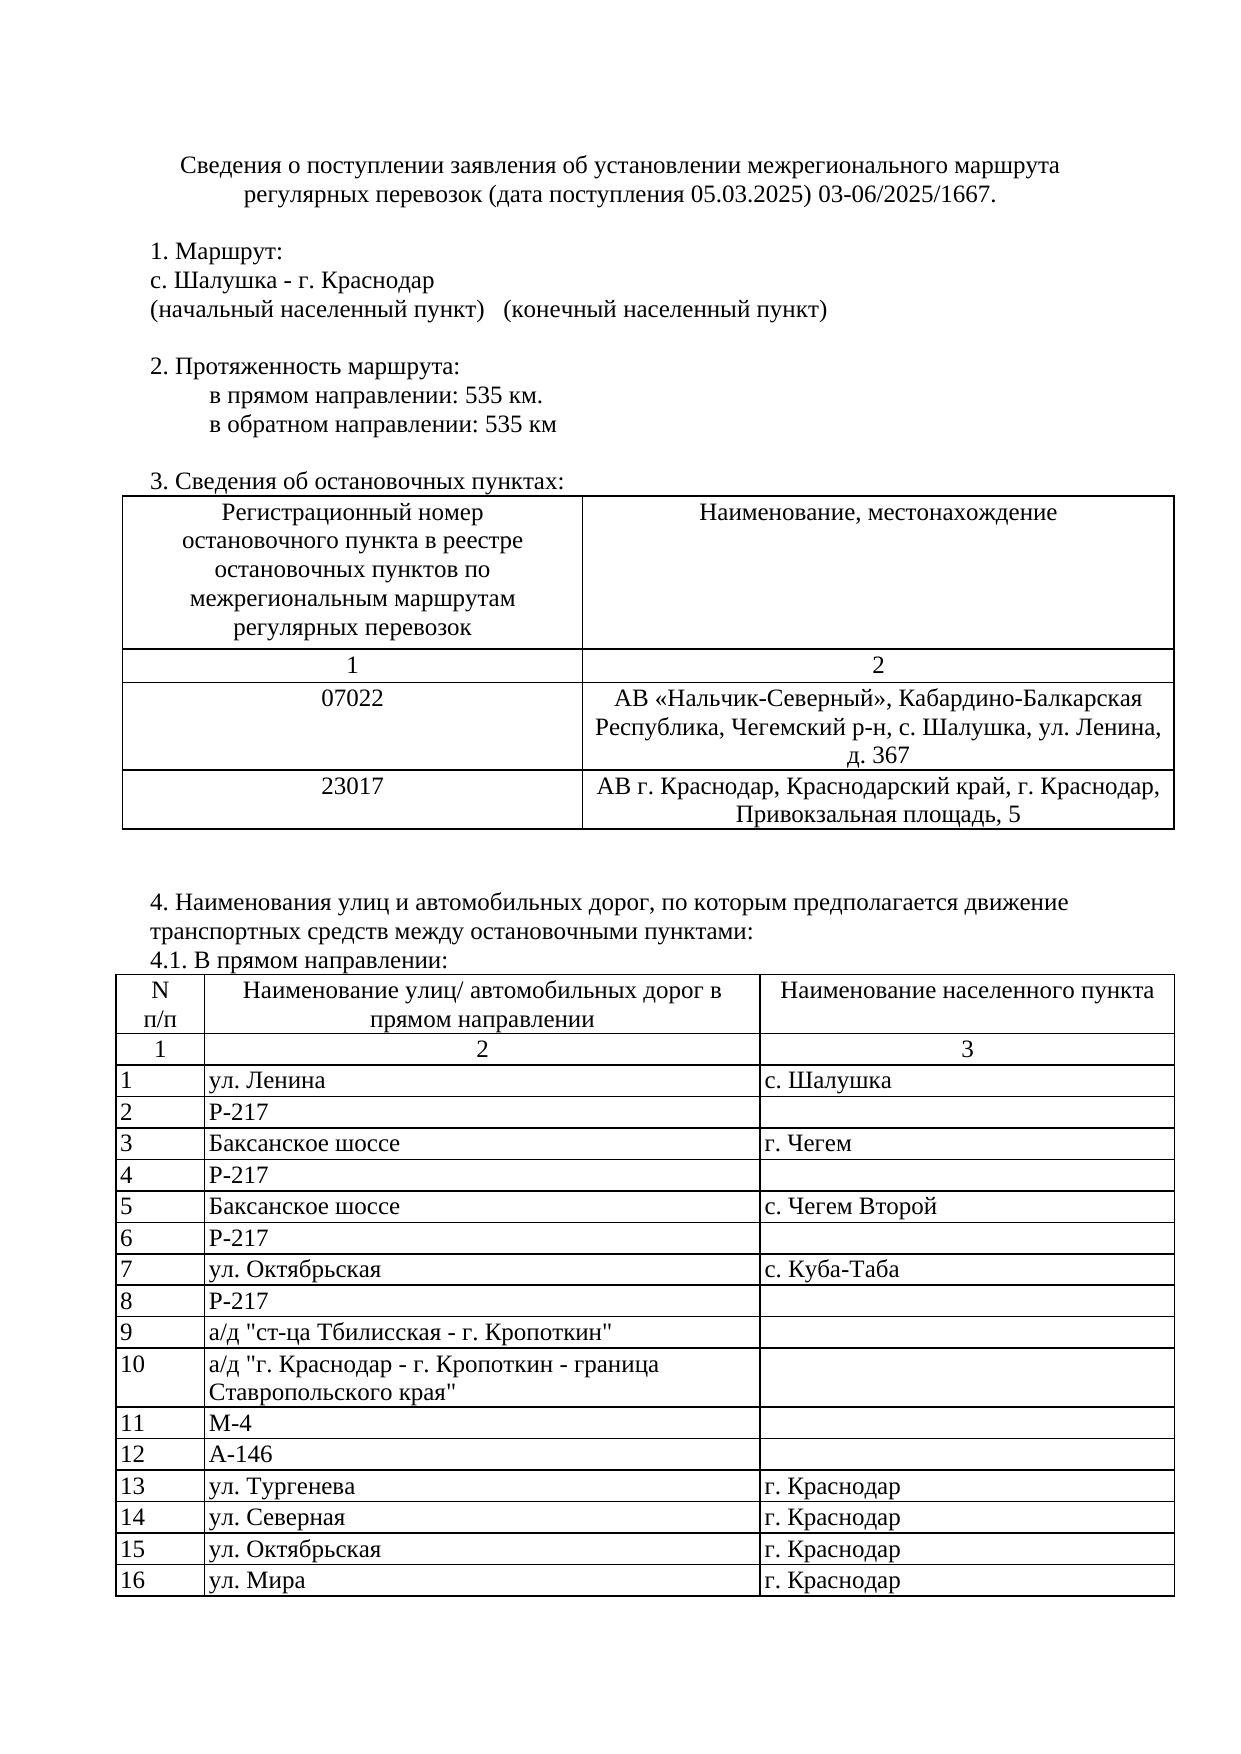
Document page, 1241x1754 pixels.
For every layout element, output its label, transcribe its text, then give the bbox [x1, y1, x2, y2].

table_cell ул. Мира [205, 1565, 759, 1595]
table_cell ул. Октябрьская [205, 1255, 759, 1284]
table_cell 4 [117, 1160, 204, 1190]
table_cell [761, 1160, 1174, 1190]
text 3. Сведения об остановочных пунктах: [150, 466, 1090, 495]
table_cell [761, 1439, 1174, 1469]
table_cell 1 [117, 1066, 204, 1096]
table_cell Баксанское шоссе [205, 1129, 759, 1158]
text с. Шалушка - г. Краснодар [150, 265, 1090, 294]
table_cell 23017 [123, 771, 582, 828]
table_cell Р-217 [205, 1223, 759, 1253]
text Сведения о поступлении заявления об установлении межрегионального маршрута регулярных перевозок (дата поступления 05.03.2025) 03-06/2025/1667. [150, 150, 1090, 207]
table_cell АВ г. Краснодар, Краснодарский край, г. Краснодар, Привокзальная площадь, 5 [583, 771, 1173, 828]
table_cell ул. Ленина [205, 1066, 759, 1096]
table_cell Баксанское шоссе [205, 1192, 759, 1221]
table_cell 2 [205, 1034, 759, 1064]
table_cell 13 [117, 1471, 204, 1501]
table_cell Р-217 [205, 1286, 759, 1316]
table_cell с. Куба-Таба [761, 1255, 1174, 1284]
table_cell г. Краснодар [761, 1565, 1174, 1595]
table_cell [761, 1286, 1174, 1316]
table_cell [761, 1223, 1174, 1253]
table_cell 3 [117, 1129, 204, 1158]
table_cell 15 [117, 1534, 204, 1563]
table_cell [761, 1317, 1174, 1347]
table_cell АВ «Нальчик-Северный», Кабардино-Балкарская Республика, Чегемский р-н, с. Шалушка, ул. Ленина, д. 367 [583, 683, 1173, 769]
table_cell ул. Тургенева [205, 1471, 759, 1501]
table_cell [761, 1097, 1174, 1127]
table_cell г. Чегем [761, 1129, 1174, 1158]
table_cell 6 [117, 1223, 204, 1253]
table_cell 2 [583, 650, 1173, 681]
table_cell [761, 1349, 1174, 1406]
table_header Наименование, местонахождение [583, 497, 1173, 648]
table_cell ул. Северная [205, 1502, 759, 1532]
text 1. Маршрут: [150, 236, 1090, 265]
table_cell А-146 [205, 1439, 759, 1469]
text 4.1. В прямом направлении: [150, 945, 1090, 973]
table_cell 8 [117, 1286, 204, 1316]
table_header Наименование населенного пункта [761, 975, 1174, 1033]
text в обратном направлении: 535 км [150, 409, 1090, 437]
table_cell 12 [117, 1439, 204, 1469]
table_cell 07022 [123, 683, 582, 769]
table_cell г. Краснодар [761, 1471, 1174, 1501]
table_cell Р-217 [205, 1097, 759, 1127]
table_cell 1 [117, 1034, 204, 1064]
table_cell 7 [117, 1255, 204, 1284]
table_cell г. Краснодар [761, 1502, 1174, 1532]
text 4. Наименования улиц и автомобильных дорог, по которым предполагается движение транспортных средств между остановочными пунктами: [150, 887, 1090, 945]
table_cell 10 [117, 1349, 204, 1406]
text (начальный населенный пункт) (конечный населенный пункт) [150, 294, 1090, 322]
table_cell 11 [117, 1408, 204, 1438]
table_cell а/д "г. Краснодар - г. Кропоткин - граница Ставропольского края" [205, 1349, 759, 1406]
table_header Наименование улиц/ автомобильных дорог в прямом направлении [205, 975, 759, 1033]
text в прямом направлении: 535 км. [150, 380, 1090, 409]
table_header N п/п [117, 975, 204, 1033]
text 2. Протяженность маршрута: [150, 351, 1090, 380]
table_cell [761, 1408, 1174, 1438]
table_cell 14 [117, 1502, 204, 1532]
table_cell Р-217 [205, 1160, 759, 1190]
table_cell 2 [117, 1097, 204, 1127]
table_cell 16 [117, 1565, 204, 1595]
table_cell с. Чегем Второй [761, 1192, 1174, 1221]
table_cell с. Шалушка [761, 1066, 1174, 1096]
table_cell г. Краснодар [761, 1534, 1174, 1563]
table_cell а/д "ст-ца Тбилисская - г. Кропоткин" [205, 1317, 759, 1347]
table_cell 3 [761, 1034, 1174, 1064]
table_cell М-4 [205, 1408, 759, 1438]
table_cell ул. Октябрьская [205, 1534, 759, 1563]
table_cell 9 [117, 1317, 204, 1347]
table_cell 5 [117, 1192, 204, 1221]
table_cell 1 [123, 650, 582, 681]
table_header Регистрационный номер остановочного пункта в реестре остановочных пунктов по межрегиональным маршрутам регулярных перевозок [123, 497, 582, 648]
